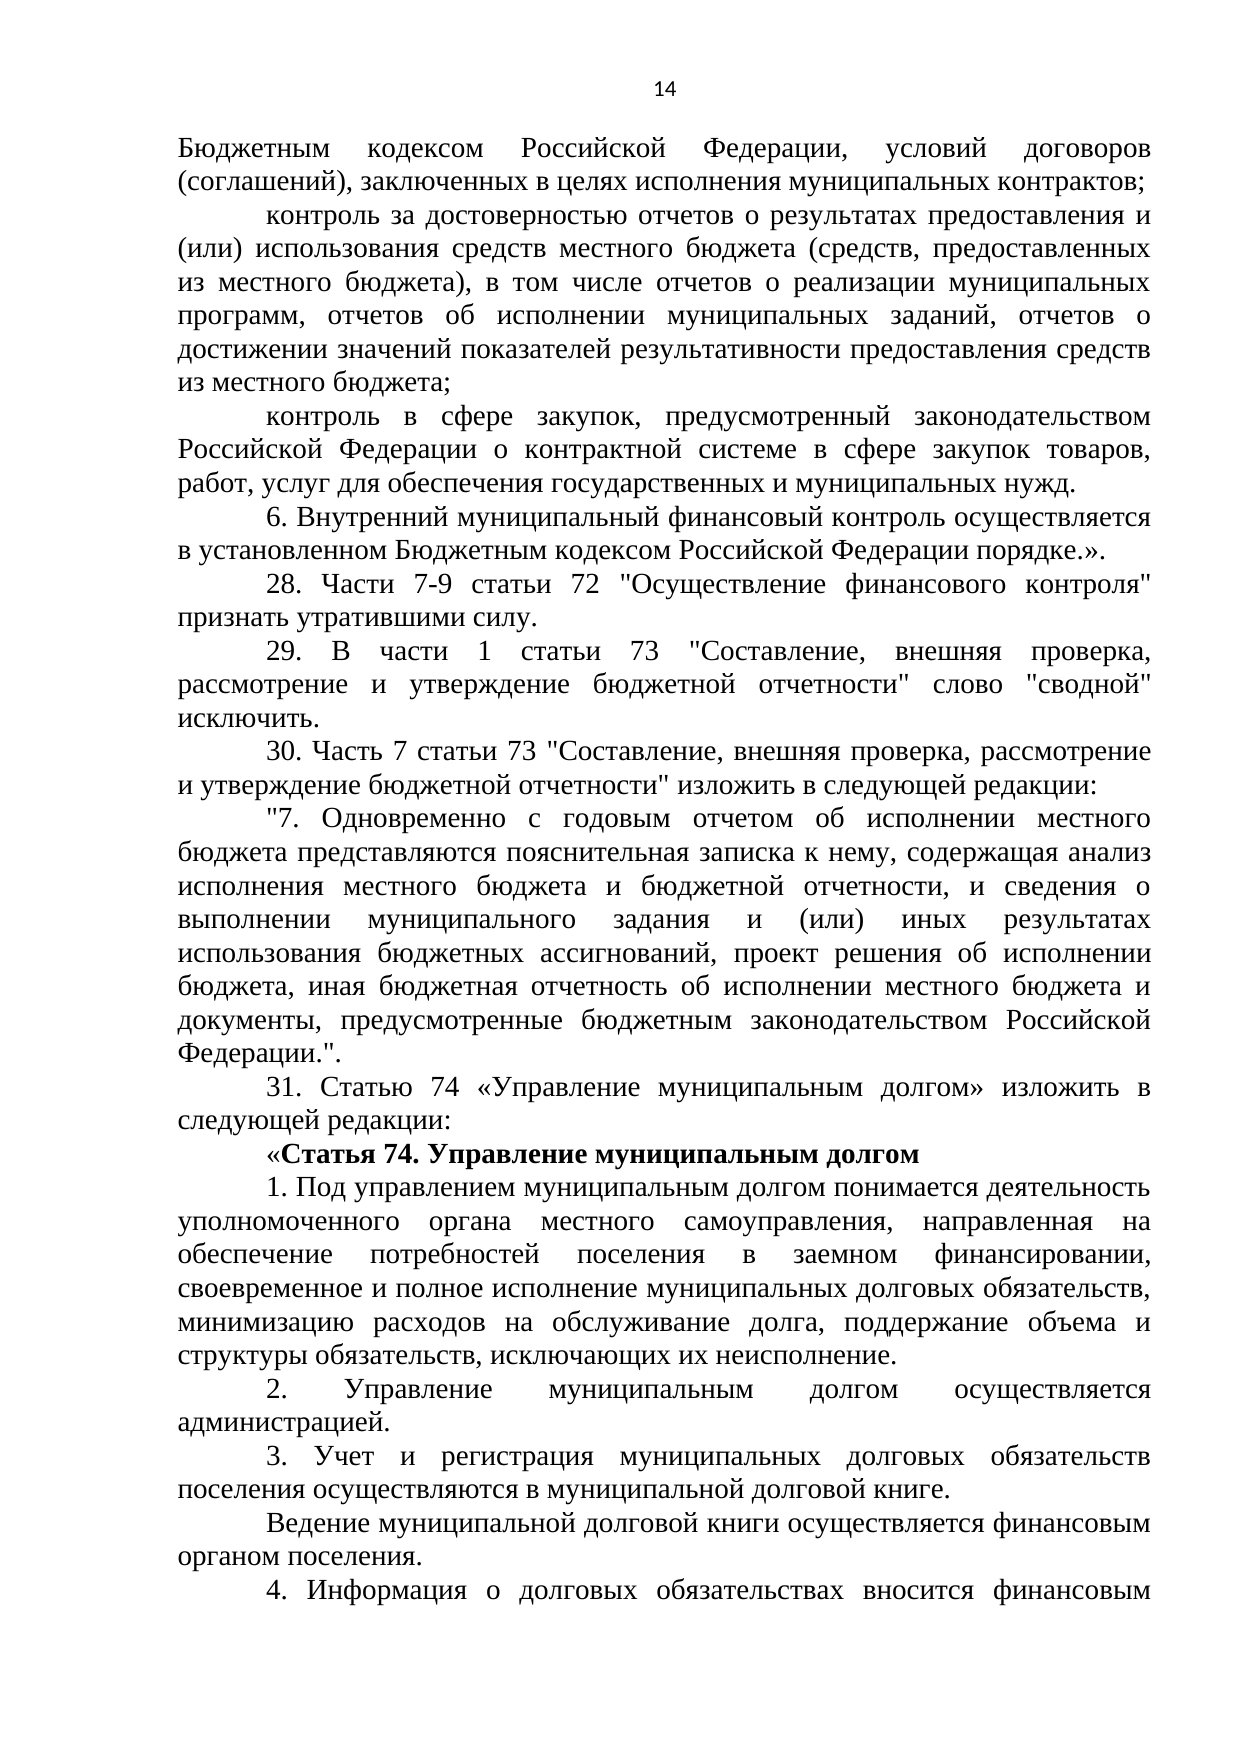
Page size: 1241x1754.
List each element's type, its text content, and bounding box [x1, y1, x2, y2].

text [177, 130, 1152, 197]
text 30. Часть 7 статьи 73 "Составление, внешняя проверка, рассмотрение и утверждение бюджетной отчетности" изложить в следующей редакции: [177, 733, 1152, 801]
text контроль за достоверностью отчетов о результатах предоставления и (или) использования средств местного бюджета (средств, предоставленных из местного бюджета), в том числе отчетов о реализации муниципальных программ, отчетов об исполнении муниципальных заданий, отчетов о достижении значений показателей результативности предоставления средств из местного бюджета; [177, 197, 1152, 398]
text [177, 1572, 1152, 1606]
text Ведение муниципальной долговой книги осуществляется финансовым органом поселения. [177, 1505, 1152, 1572]
text 6. Внутренний муниципальный финансовый контроль осуществляется в установленном Бюджетным кодексом Российской Федерации порядке.». [177, 499, 1152, 566]
text 1. Под управлением муниципальным долгом понимается деятельность уполномоченного органа местного самоуправления, направленная на обеспечение потребностей поселения в заемном финансировании, своевременное и полное исполнение муниципальных долговых обязательств, минимизацию расходов на обслуживание долга, поддержание объема и структуры обязательств, исключающих их неисполнение. [177, 1169, 1152, 1371]
text 3. Учет и регистрация муниципальных долговых обязательств поселения осуществляются в муниципальной долговой книге. [177, 1438, 1152, 1505]
text 28. Части 7-9 статьи 72 "Осуществление финансового контроля" признать утратившими силу. [177, 566, 1152, 633]
text 31. Статью 74 «Управление муниципальным долгом» изложить в следующей редакции: [177, 1069, 1152, 1136]
text "7. Одновременно с годовым отчетом об исполнении местного бюджета представляются пояснительная записка к нему, содержащая анализ исполнения местного бюджета и бюджетной отчетности, и сведения о выполнении муниципального задания и (или) иных результатах использования бюджетных ассигнований, проект решения об исполнении бюджета, иная бюджетная отчетность об исполнении местного бюджета и документы, предусмотренные бюджетным законодательством Российской Федерации.". [177, 801, 1152, 1069]
text контроль в сфере закупок, предусмотренный законодательством Российской Федерации о контрактной системе в сфере закупок товаров, работ, услуг для обеспечения государственных и муниципальных нужд. [177, 398, 1152, 499]
text 29. В части 1 статьи 73 "Составление, внешняя проверка, рассмотрение и утверждение бюджетной отчетности" слово "сводной" исключить. [177, 633, 1152, 733]
text «Статья 74. Управление муниципальным долгом [177, 1136, 1152, 1169]
text 2. Управление муниципальным долгом осуществляется администрацией. [177, 1371, 1152, 1438]
